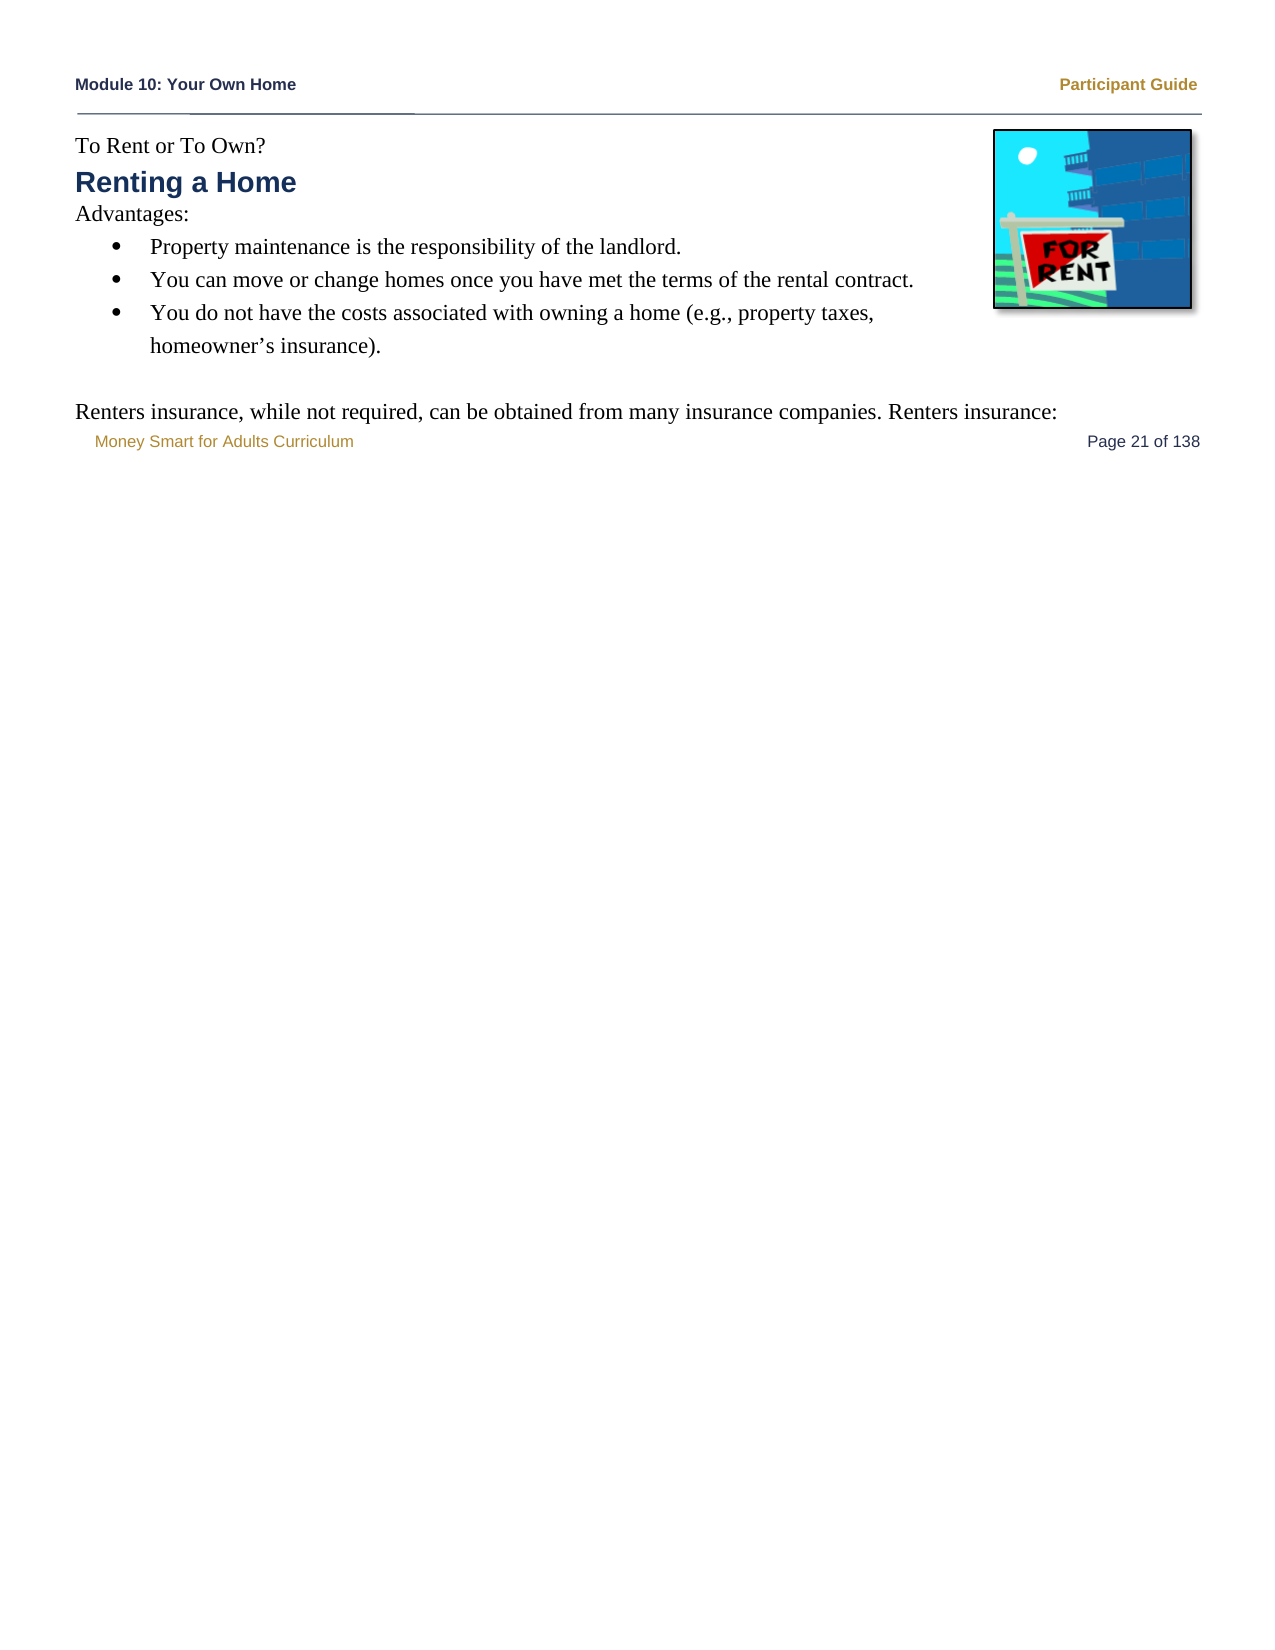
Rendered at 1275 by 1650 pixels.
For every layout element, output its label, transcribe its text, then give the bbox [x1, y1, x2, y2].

list Property maintenance is the responsibility of the landlord. [112, 233, 1200, 260]
subtitle Renting a Home [75, 165, 1200, 198]
text Renters insurance, while not required, can be obtained from many insurance companies. Renters insurance: [75, 398, 1200, 424]
list You can move or change homes once you have met the terms of the rental contract. [112, 266, 1200, 293]
list You do not have the costs associated with owning a home (e.g., property taxes, homeowner’s insurance). [112, 299, 1200, 358]
text Advantages: [75, 200, 1200, 227]
picture [75, 0, 1204, 318]
